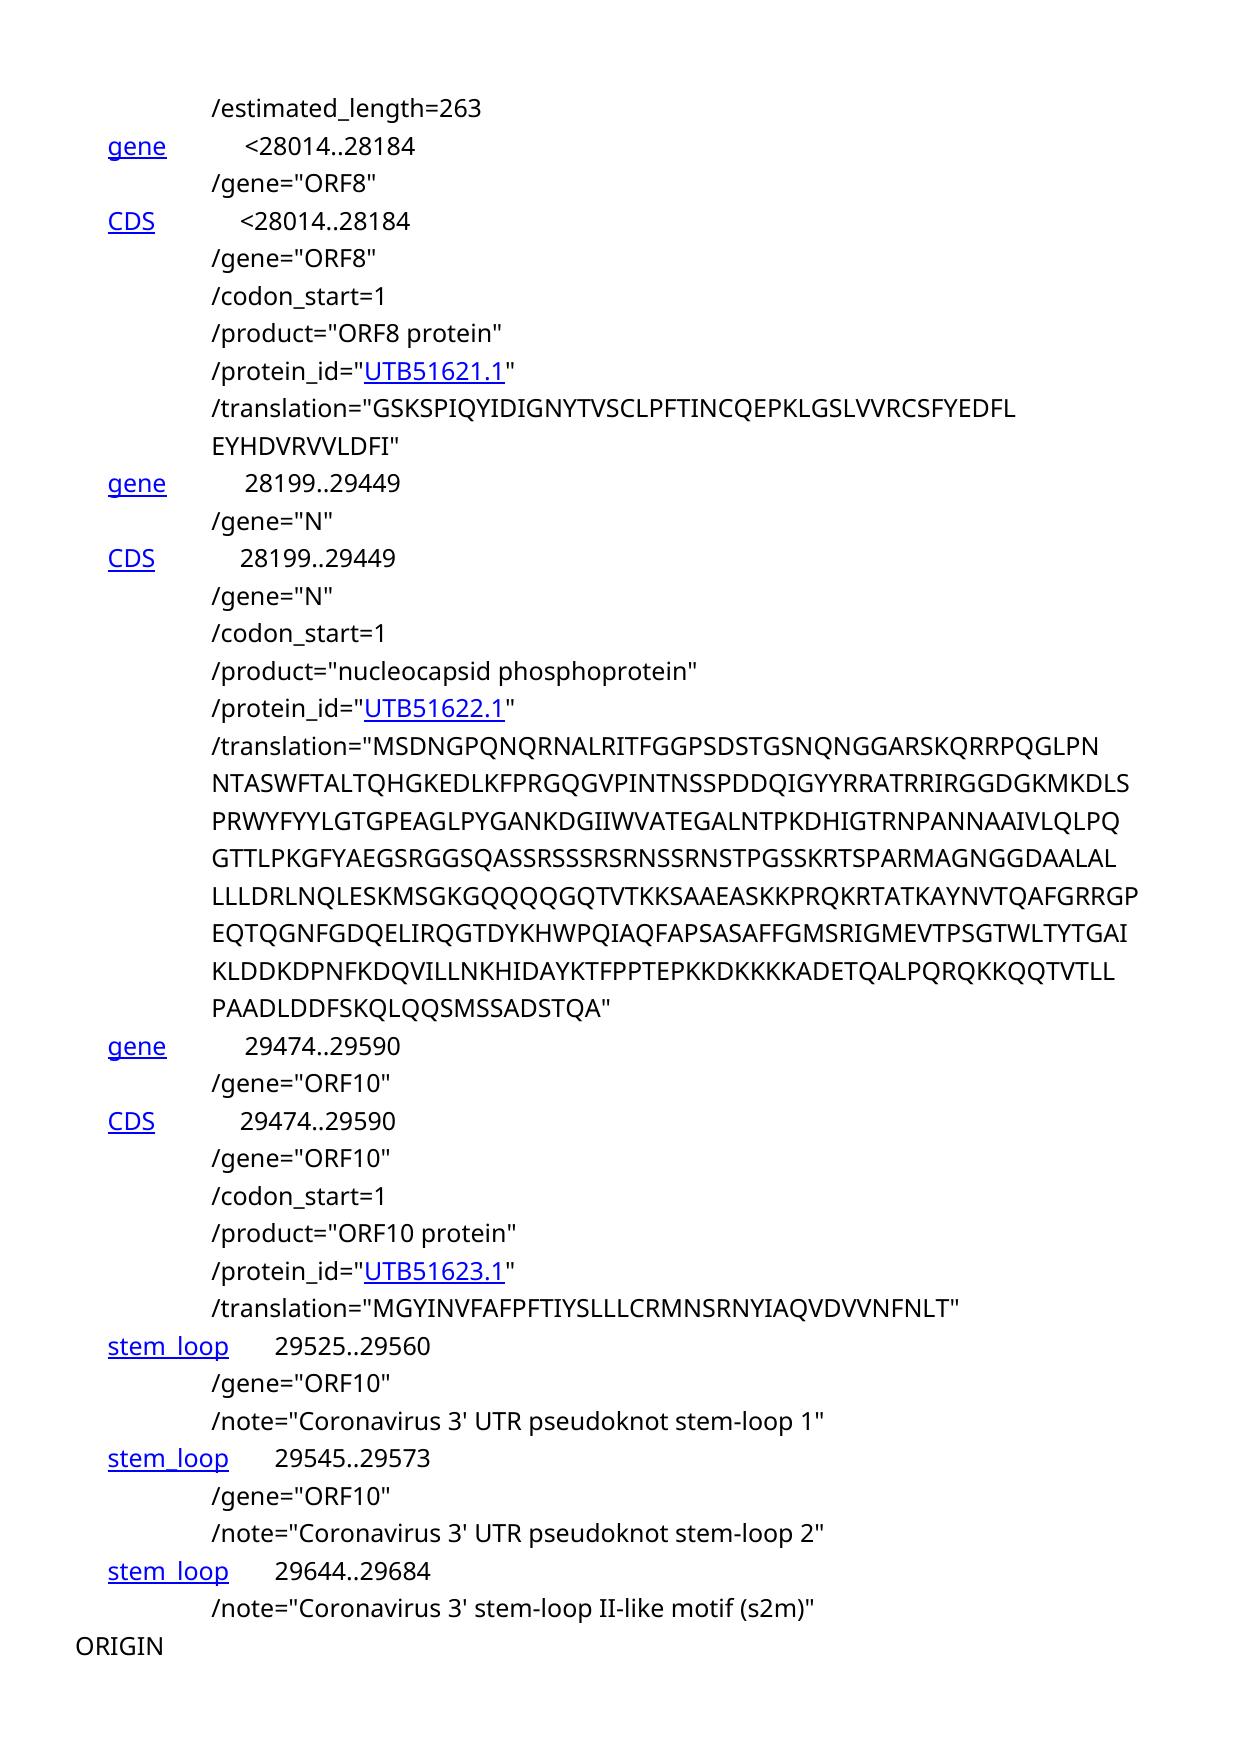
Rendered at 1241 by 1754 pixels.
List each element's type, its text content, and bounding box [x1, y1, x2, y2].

text PRWYFYYLGTGPEAGLPYGANKDGIIWVATEGALNTPKDHIGTRNPANNAAIVLQLPQ [75, 802, 1165, 839]
text NTASWFTALTQHGKEDLKFPRGQGVPINTNSSPDDQIGYYRRATRRIRGGDGKMKDLS [75, 764, 1165, 802]
text CDS 28199..29449 [75, 539, 1165, 577]
text /codon_start=1 [75, 1177, 1165, 1214]
text /gene="ORF8" [75, 164, 1165, 202]
text /product="ORF8 protein" [75, 314, 1165, 352]
text /gene="ORF10" [75, 1064, 1165, 1102]
text PAADLDDFSKQLQQSMSSADSTQA" [75, 989, 1165, 1027]
text /note="Coronavirus 3' UTR pseudoknot stem-loop 2" [75, 1514, 1165, 1552]
text CDS 29474..29590 [75, 1102, 1165, 1139]
text gene <28014..28184 [75, 127, 1165, 164]
text /gene="ORF10" [75, 1364, 1165, 1402]
text /codon_start=1 [75, 277, 1165, 314]
text CDS <28014..28184 [75, 202, 1165, 239]
text EYHDVRVVLDFI" [75, 427, 1165, 464]
text EQTQGNFGDQELIRQGTDYKHWPQIAQFAPSASAFFGMSRIGMEVTPSGTWLTYTGAI [75, 914, 1165, 952]
text /translation="MSDNGPQNQRNALRITFGGPSDSTGSNQNGGARSKQRRPQGLPN [75, 727, 1165, 764]
text /translation="MGYINVFAFPFTIYSLLLCRMNSRNYIAQVDVVNFNLT" [75, 1289, 1165, 1327]
text /codon_start=1 [75, 614, 1165, 652]
text stem_loop 29525..29560 [75, 1327, 1165, 1364]
text /gene="N" [75, 502, 1165, 539]
text /note="Coronavirus 3' stem-loop II-like motif (s2m)" [75, 1589, 1165, 1627]
text /product="nucleocapsid phosphoprotein" [75, 652, 1165, 689]
text gene 28199..29449 [75, 464, 1165, 502]
text /protein_id="UTB51623.1" [75, 1252, 1165, 1289]
text /protein_id="UTB51621.1" [75, 352, 1165, 389]
text /gene="N" [75, 577, 1165, 614]
text /gene="ORF10" [75, 1139, 1165, 1177]
text LLLDRLNQLESKMSGKGQQQQGQTVTKKSAAEASKKPRQKRTATKAYNVTQAFGRRGP [75, 877, 1165, 914]
text /protein_id="UTB51622.1" [75, 689, 1165, 727]
text /product="ORF10 protein" [75, 1214, 1165, 1252]
text GTTLPKGFYAEGSRGGSQASSRSSSRSRNSSRNSTPGSSKRTSPARMAGNGGDAALAL [75, 839, 1165, 877]
text stem_loop 29644..29684 [75, 1552, 1165, 1589]
text KLDDKDPNFKDQVILLNKHIDAYKTFPPTEPKKDKKKKADETQALPQRQKKQQTVTLL [75, 952, 1165, 989]
text ORIGIN [75, 1627, 1165, 1664]
text /gene="ORF8" [75, 239, 1165, 277]
text /gene="ORF10" [75, 1477, 1165, 1514]
text stem_loop 29545..29573 [75, 1439, 1165, 1477]
text /translation="GSKSPIQYIDIGNYTVSCLPFTINCQEPKLGSLVVRCSFYEDFL [75, 389, 1165, 427]
text /note="Coronavirus 3' UTR pseudoknot stem-loop 1" [75, 1402, 1165, 1439]
text /estimated_length=263 [75, 89, 1165, 127]
text gene 29474..29590 [75, 1027, 1165, 1064]
